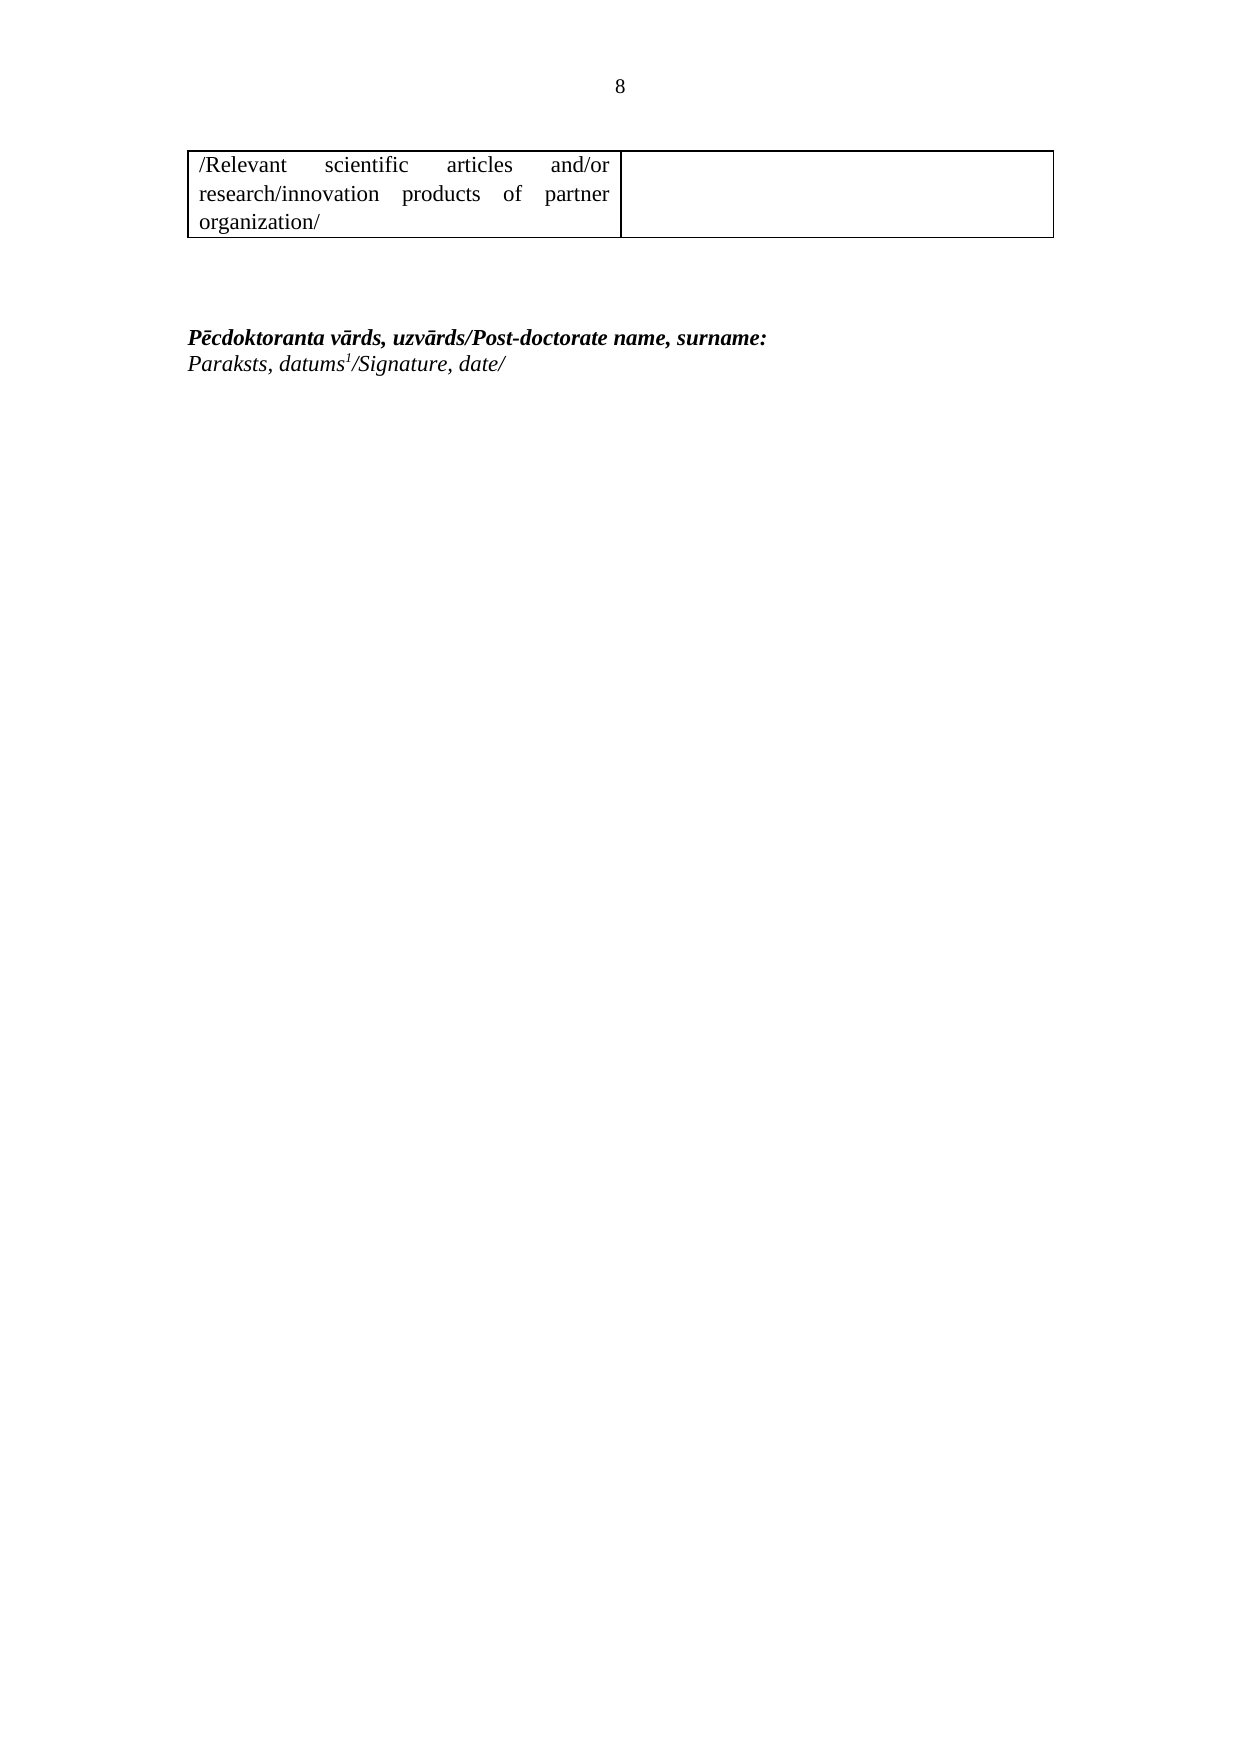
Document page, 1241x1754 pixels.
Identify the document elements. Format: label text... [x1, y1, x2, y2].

text Paraksts, datums1/Signature, date/ [187, 350, 1053, 376]
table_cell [189, 152, 620, 237]
table_cell [622, 152, 1053, 237]
text Pēcdoktoranta vārds, uzvārds/Post-doctorate name, surname: [187, 324, 1053, 350]
